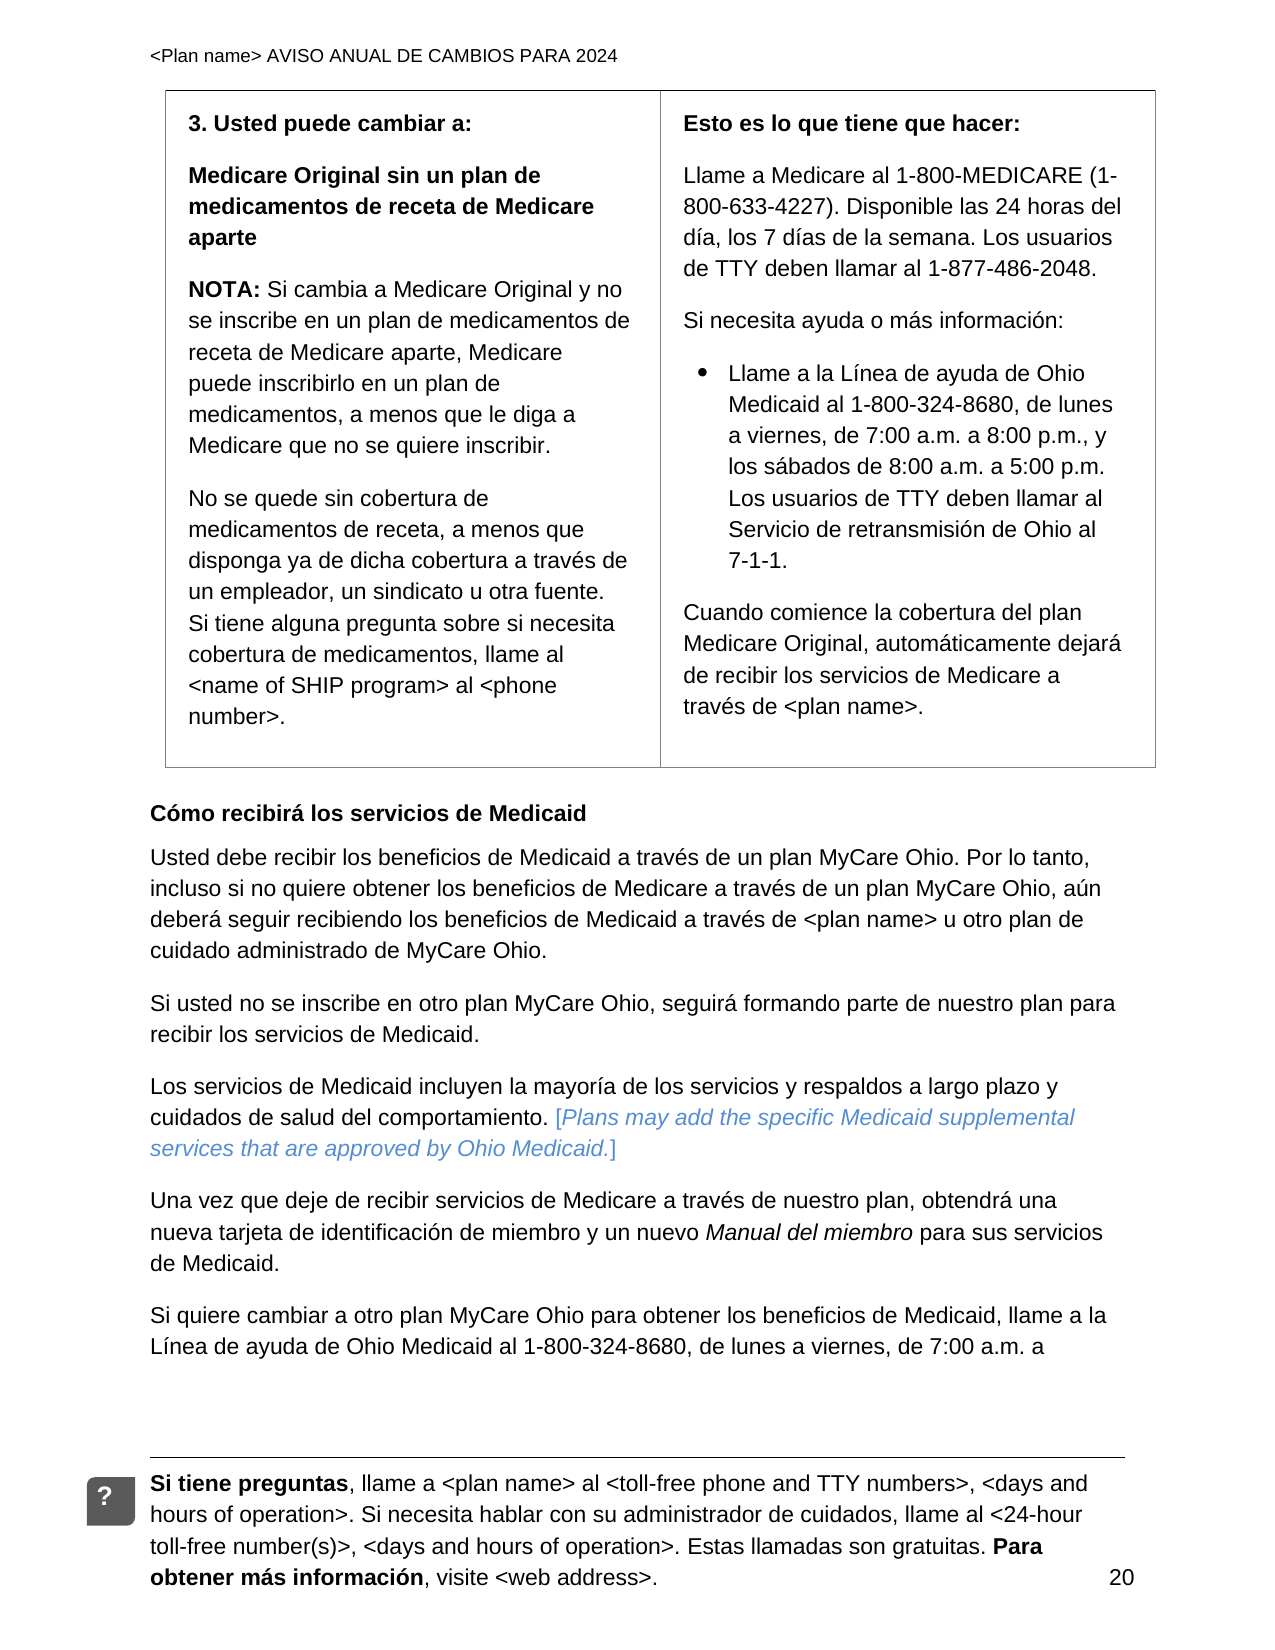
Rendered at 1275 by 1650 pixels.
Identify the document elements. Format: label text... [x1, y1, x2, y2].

list Usted debe recibir los beneficios de Medicaid a través de un plan MyCare Ohio. Por lo tanto, incluso si no quiere obtener los beneficios de Medicare a través de un plan MyCare Ohio, aún deberá seguir recibiendo los beneficios de Medicaid a través de <plan name> u otro plan de cuidado administrado de MyCare Ohio. [150, 840, 1125, 965]
text Una vez que deje de recibir servicios de Medicare a través de nuestro plan, obtendrá una nueva tarjeta de identificación de miembro y un nuevo Manual del miembro para sus servicios de Medicaid. [150, 1184, 1125, 1278]
table_cell Esto es lo que tiene que hacer: Llame a Medicare al 1-800-MEDICARE (1-800-633-4227). Disponible las 24 horas del día, los 7 días de la semana. Los usuarios de TTY deben llamar al 1-877-486-2048. Si necesita ayuda o más información: Llame a la Línea de ayuda de Ohio Medicaid al 1-800-324-8680, de lunes a viernes, de 7:00 a.m. a 8:00 p.m., y los sábados de 8:00 a.m. a 5:00 p.m. Los usuarios de TTY deben llamar al Servicio de retransmisión de Ohio al 7-1-1. Cuando comience la cobertura del plan Medicare Original, automáticamente dejará de recibir los servicios de Medicare a través de <plan name>. [661, 91, 1155, 767]
text Los servicios de Medicaid incluyen la mayoría de los servicios y respaldos a largo plazo y cuidados de salud del comportamiento. [Plans may add the specific Medicaid supplemental services that are approved by Ohio Medicaid.] [150, 1069, 1125, 1163]
table_cell 3. Usted puede cambiar a: Medicare Original sin un plan de medicamentos de receta de Medicare aparte NOTA: Si cambia a Medicare Original y no se inscribe en un plan de medicamentos de receta de Medicare aparte, Medicare puede inscribirlo en un plan de medicamentos, a menos que le diga a Medicare que no se quiere inscribir. No se quede sin cobertura de medicamentos de receta, a menos que disponga ya de dicha cobertura a través de un empleador, un sindicato u otra fuente. Si tiene alguna pregunta sobre si necesita cobertura de medicamentos, llame al <name of SHIP program> al <phone number>. [166, 91, 660, 767]
subtitle Cómo recibirá los servicios de Medicaid [150, 794, 1050, 828]
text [150, 1298, 1125, 1361]
text Si usted no se inscribe en otro plan MyCare Ohio, seguirá formando parte de nuestro plan para recibir los servicios de Medicaid. [150, 986, 1125, 1048]
